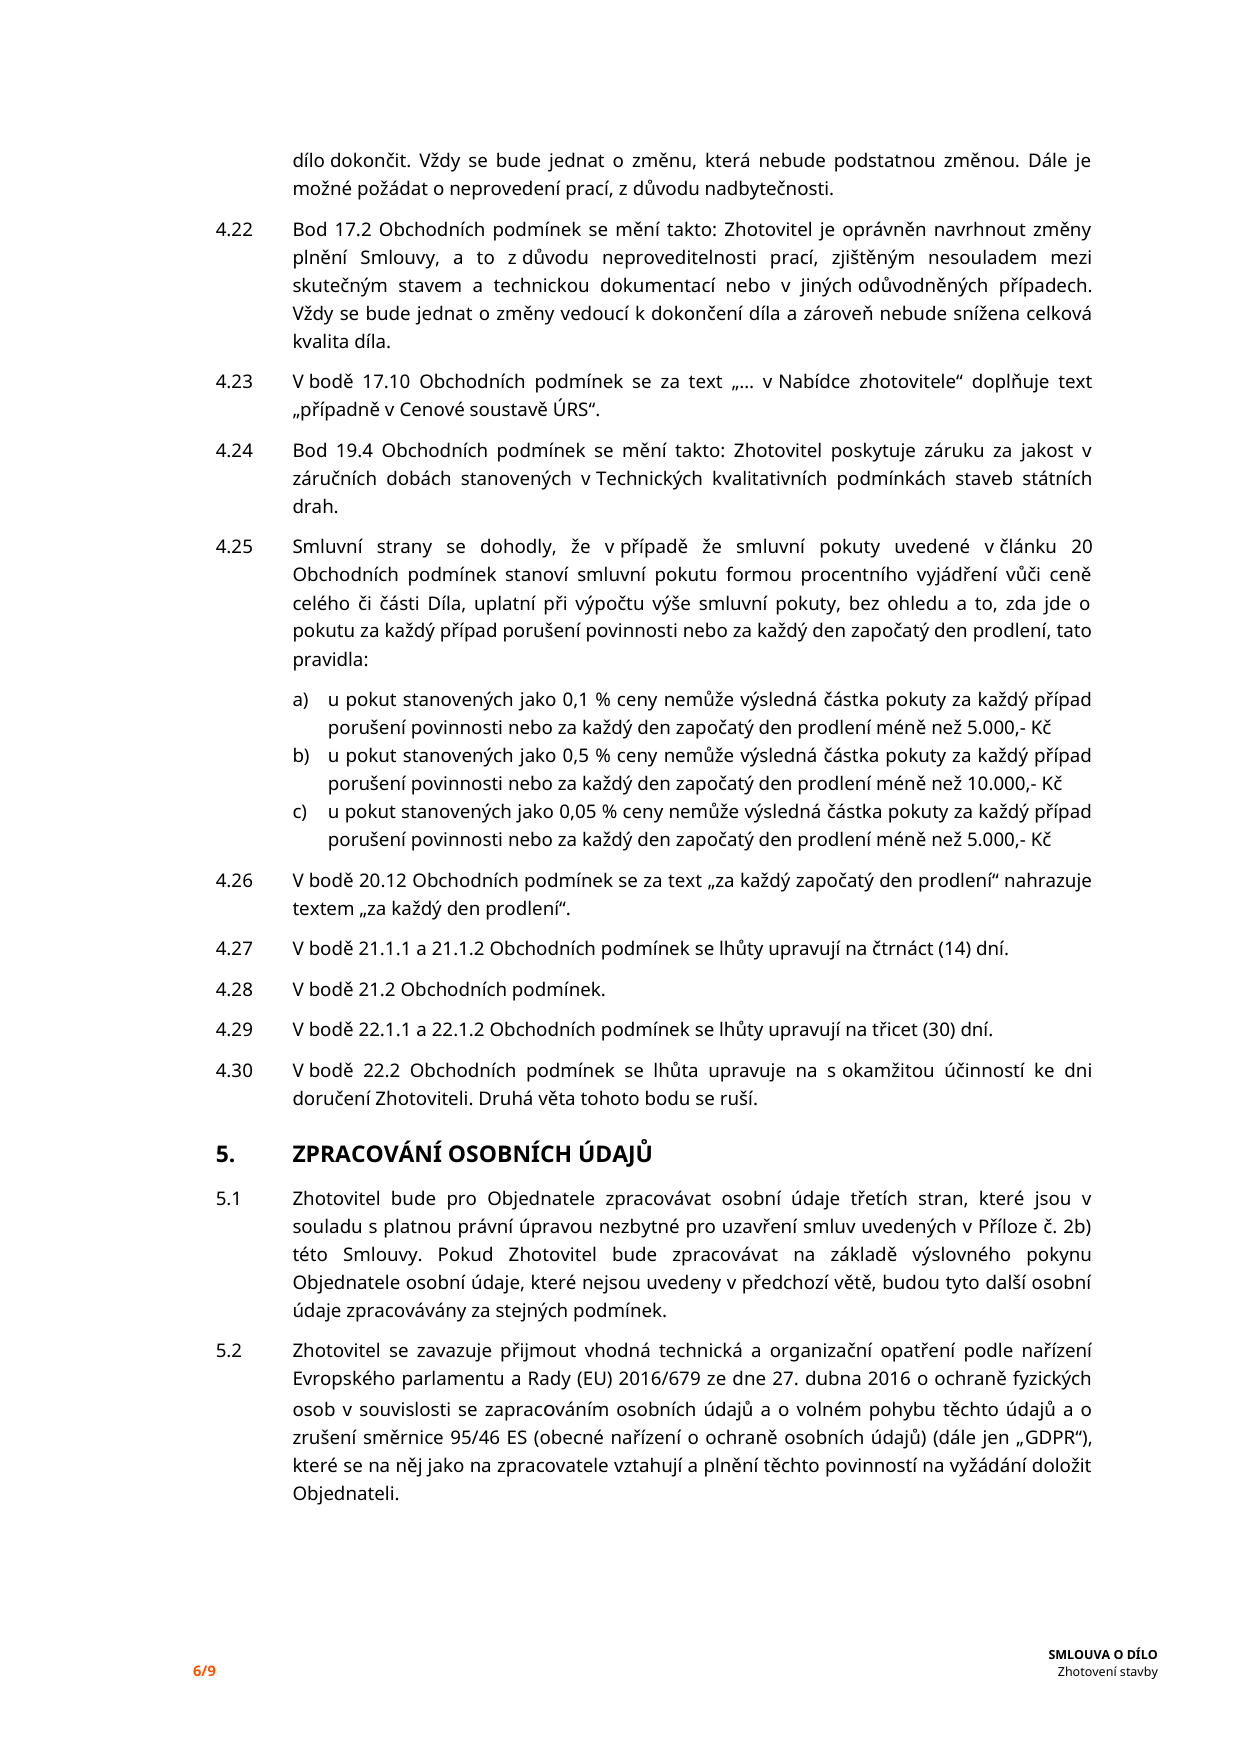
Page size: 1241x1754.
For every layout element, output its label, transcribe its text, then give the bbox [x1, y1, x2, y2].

text u pokut stanovených jako 0,5 % ceny nemůže výsledná částka pokuty za každý případ porušení povinnosti nebo za každý den započatý den prodlení méně než 10.000,- Kč [292, 742, 1093, 796]
text Smluvní strany se dohodly, že v případě že smluvní pokuty uvedené v článku 20 Obchodních podmínek stanoví smluvní pokutu formou procentního vyjádření vůči ceně celého či části Díla, uplatní při výpočtu výše smluvní pokuty, bez ohledu a to, zda jde o pokutu za každý případ porušení povinnosti nebo za každý den započatý den prodlení, tato pravidla: [216, 534, 1093, 671]
text u pokut stanovených jako 0,05 % ceny nemůže výsledná částka pokuty za každý případ porušení povinnosti nebo za každý den započatý den prodlení méně než 5.000,- Kč [292, 798, 1093, 852]
list u pokut stanovených jako 0,1 % ceny nemůže výsledná částka pokuty za každý případ porušení povinnosti nebo za každý den započatý den prodlení méně než 5.000,- Kč [292, 686, 1093, 740]
text V bodě 22.2 Obchodních podmínek se lhůta upravuje na s okamžitou účinností ke dni doručení Zhotoviteli. Druhá věta tohoto bodu se ruší. [216, 1057, 1093, 1111]
text V bodě 17.10 Obchodních podmínek se za text „… v Nabídce zhotovitele“ doplňuje text „případně v Cenové soustavě ÚRS“. [216, 369, 1093, 422]
text Bod 17.2 Obchodních podmínek se mění takto: Zhotovitel je oprávněn navrhnout změny plnění Smlouvy, a to z důvodu neproveditelnosti prací, zjištěným nesouladem mezi skutečným stavem a technickou dokumentací nebo v jiných odůvodněných případech. Vždy se bude jednat o změny vedoucí k dokončení díla a zároveň nebude snížena celková kvalita díla. [216, 216, 1093, 354]
text Bod 19.4 Obchodních podmínek se mění takto: Zhotovitel poskytuje záruku za jakost v záručních dobách stanovených v Technických kvalitativních podmínkách staveb státních drah. [216, 437, 1093, 519]
text V bodě 21.1.1 a 21.1.2 Obchodních podmínek se lhůty upravují na čtrnáct (14) dní. [216, 936, 1093, 961]
text Zhotovitel bude pro Objednatele zpracovávat osobní údaje třetích stran, které jsou v souladu s platnou právní úpravou nezbytné pro uzavření smluv uvedených v Příloze č. 2b) této Smlouvy. Pokud Zhotovitel bude zpracovávat na základě výslovného pokynu Objednatele osobní údaje, které nejsou uvedeny v předchozí větě, budou tyto další osobní údaje zpracovávány za stejných podmínek. [216, 1185, 1093, 1323]
text V bodě 20.12 Obchodních podmínek se za text „za každý započatý den prodlení“ nahrazuje textem „za každý den prodlení“. [216, 867, 1093, 921]
text Zhotovitel se zavazuje přijmout vhodná technická a organizační opatření podle nařízení Evropského parlamentu a Rady (EU) 2016/679 ze dne 27. dubna 2016 o ochraně fyzických osob v souvislosti se zapracováním osobních údajů a o volném pohybu těchto údajů a o zrušení směrnice 95/46 ES (obecné nařízení o ochraně osobních údajů) (dále jen „GDPR“), které se na něj jako na zpracovatele vztahují a plnění těchto povinností na vyžádání doložit Objednateli. [216, 1338, 1093, 1506]
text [216, 147, 1093, 201]
text V bodě 22.1.1 a 22.1.2 Obchodních podmínek se lhůty upravují na třicet (30) dní. [216, 1017, 1093, 1042]
text ZPRACOVÁNÍ OSOBNÍCH ÚDAJŮ [216, 1138, 1093, 1169]
text V bodě 21.2 Obchodních podmínek. [216, 976, 1093, 1002]
